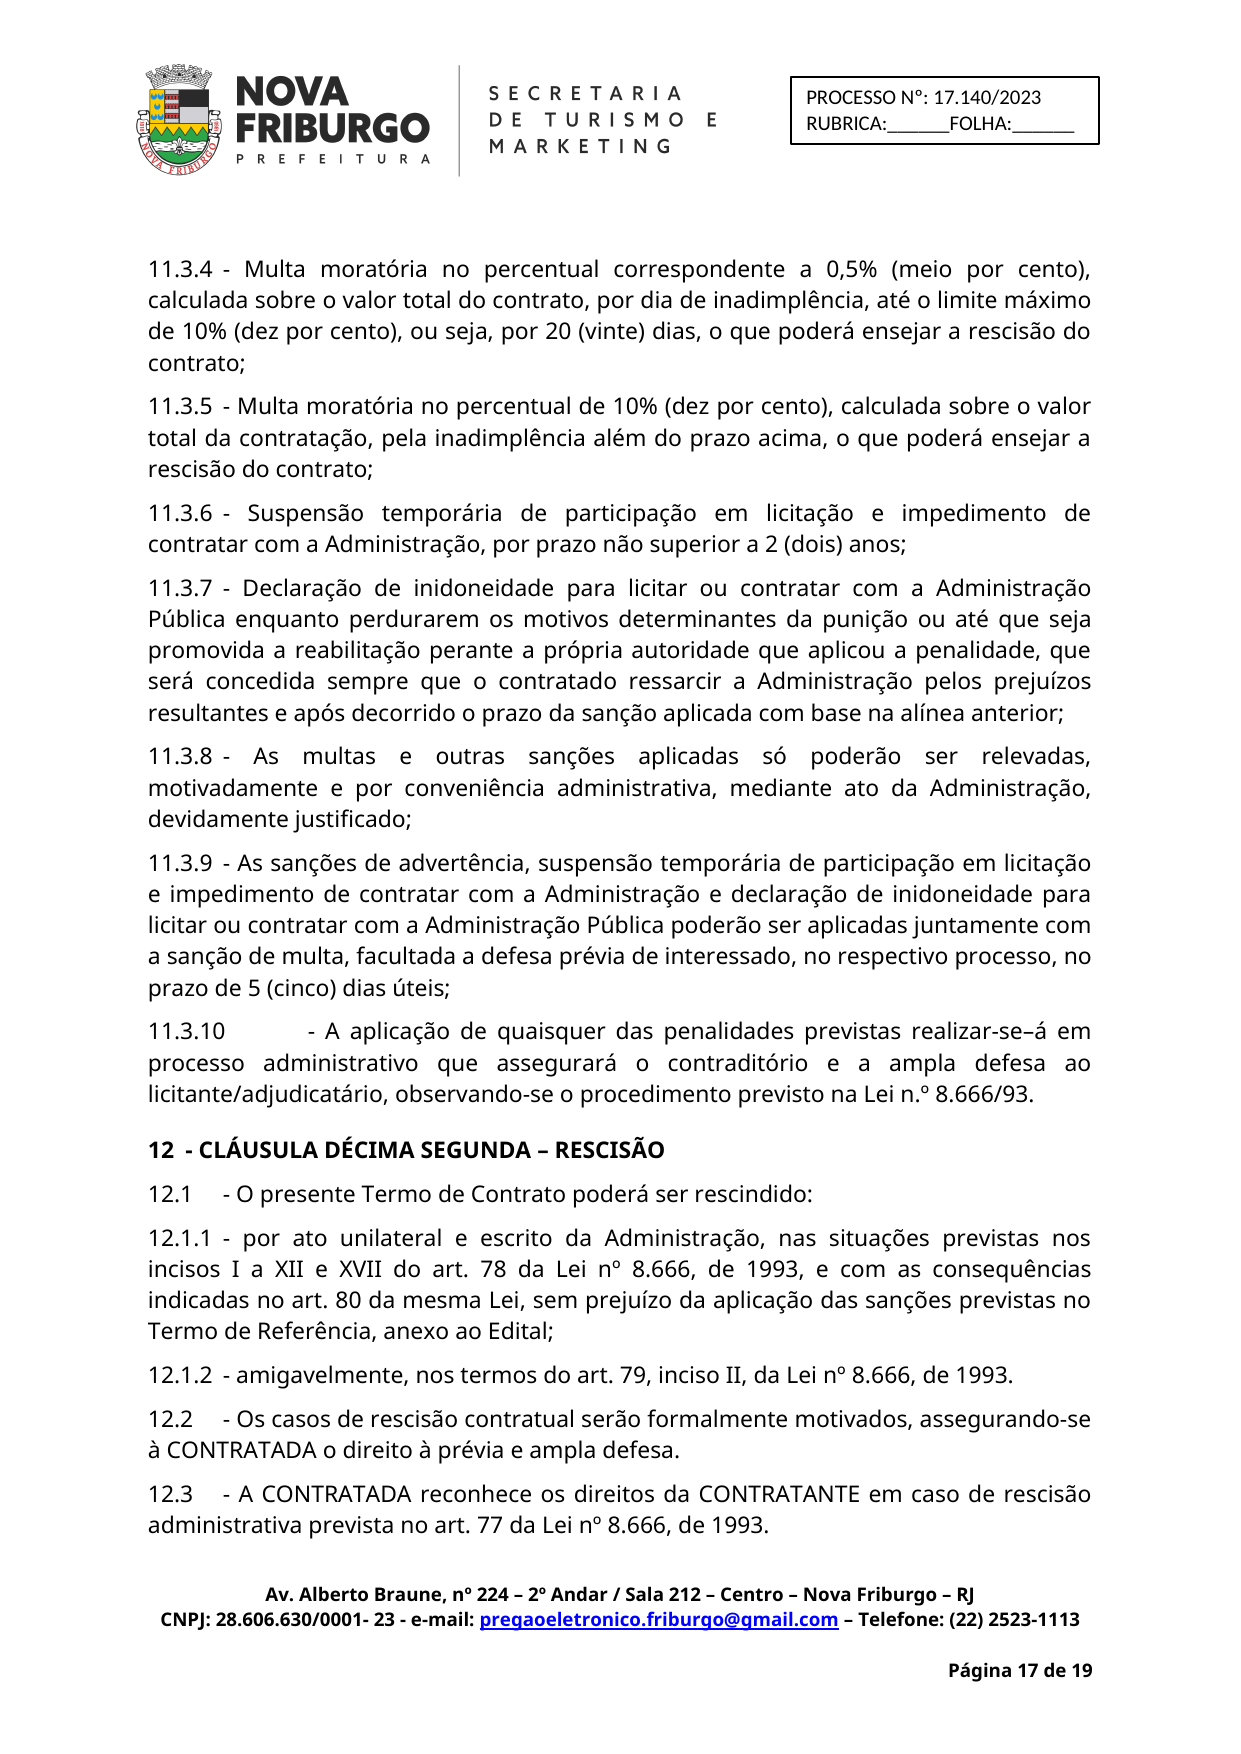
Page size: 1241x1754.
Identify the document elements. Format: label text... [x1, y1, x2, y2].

list - As multas e outras sanções aplicadas só poderão ser relevadas, motivadamente e por conveniência administrativa, mediante ato da Administração, devidamente justificado; [148, 740, 1092, 834]
list - A CONTRATADA reconhece os direitos da CONTRATANTE em caso de rescisão administrativa prevista no art. 77 da Lei nº 8.666, de 1993. [148, 1478, 1092, 1540]
list - CLÁUSULA DÉCIMA SEGUNDA – RESCISÃO [148, 1134, 1092, 1165]
list - A aplicação de quaisquer das penalidades previstas realizar-se–á em processo administrativo que assegurará o contraditório e a ampla defesa ao licitante/adjudicatário, observando-se o procedimento previsto na Lei n.º 8.666/93. [148, 1015, 1092, 1109]
list - O presente Termo de Contrato poderá ser rescindido: [148, 1178, 1092, 1209]
list - Multa moratória no percentual de 10% (dez por cento), calculada sobre o valor total da contratação, pela inadimplência além do prazo acima, o que poderá ensejar a rescisão do contrato; [148, 390, 1092, 484]
list - As sanções de advertência, suspensão temporária de participação em licitação e impedimento de contratar com a Administração e declaração de inidoneidade para licitar ou contratar com a Administração Pública poderão ser aplicadas juntamente com a sanção de multa, facultada a defesa prévia de interessado, no respectivo processo, no prazo de 5 (cinco) dias úteis; [148, 846, 1092, 1003]
list - Os casos de rescisão contratual serão formalmente motivados, assegurando-se à CONTRATADA o direito à prévia e ampla defesa. [148, 1403, 1092, 1465]
list - Declaração de inidoneidade para licitar ou contratar com a Administração Pública enquanto perdurarem os motivos determinantes da punição ou até que seja promovida a reabilitação perante a própria autoridade que aplicou a penalidade, que será concedida sempre que o contratado ressarcir a Administração pelos prejuízos resultantes e após decorrido o prazo da sanção aplicada com base na alínea anterior; [148, 571, 1092, 728]
picture [118, 44, 731, 193]
list - Suspensão temporária de participação em licitação e impedimento de contratar com a Administração, por prazo não superior a 2 (dois) anos; [148, 496, 1092, 559]
list - Multa moratória no percentual correspondente a 0,5% (meio por cento), calculada sobre o valor total do contrato, por dia de inadimplência, até o limite máximo de 10% (dez por cento), ou seja, por 20 (vinte) dias, o que poderá ensejar a rescisão do contrato; [148, 253, 1092, 378]
list - por ato unilateral e escrito da Administração, nas situações previstas nos incisos I a XII e XVII do art. 78 da Lei nº 8.666, de 1993, e com as consequências indicadas no art. 80 da mesma Lei, sem prejuízo da aplicação das sanções previstas no Termo de Referência, anexo ao Edital; [148, 1221, 1092, 1346]
list - amigavelmente, nos termos do art. 79, inciso II, da Lei nº 8.666, de 1993. [148, 1359, 1092, 1390]
